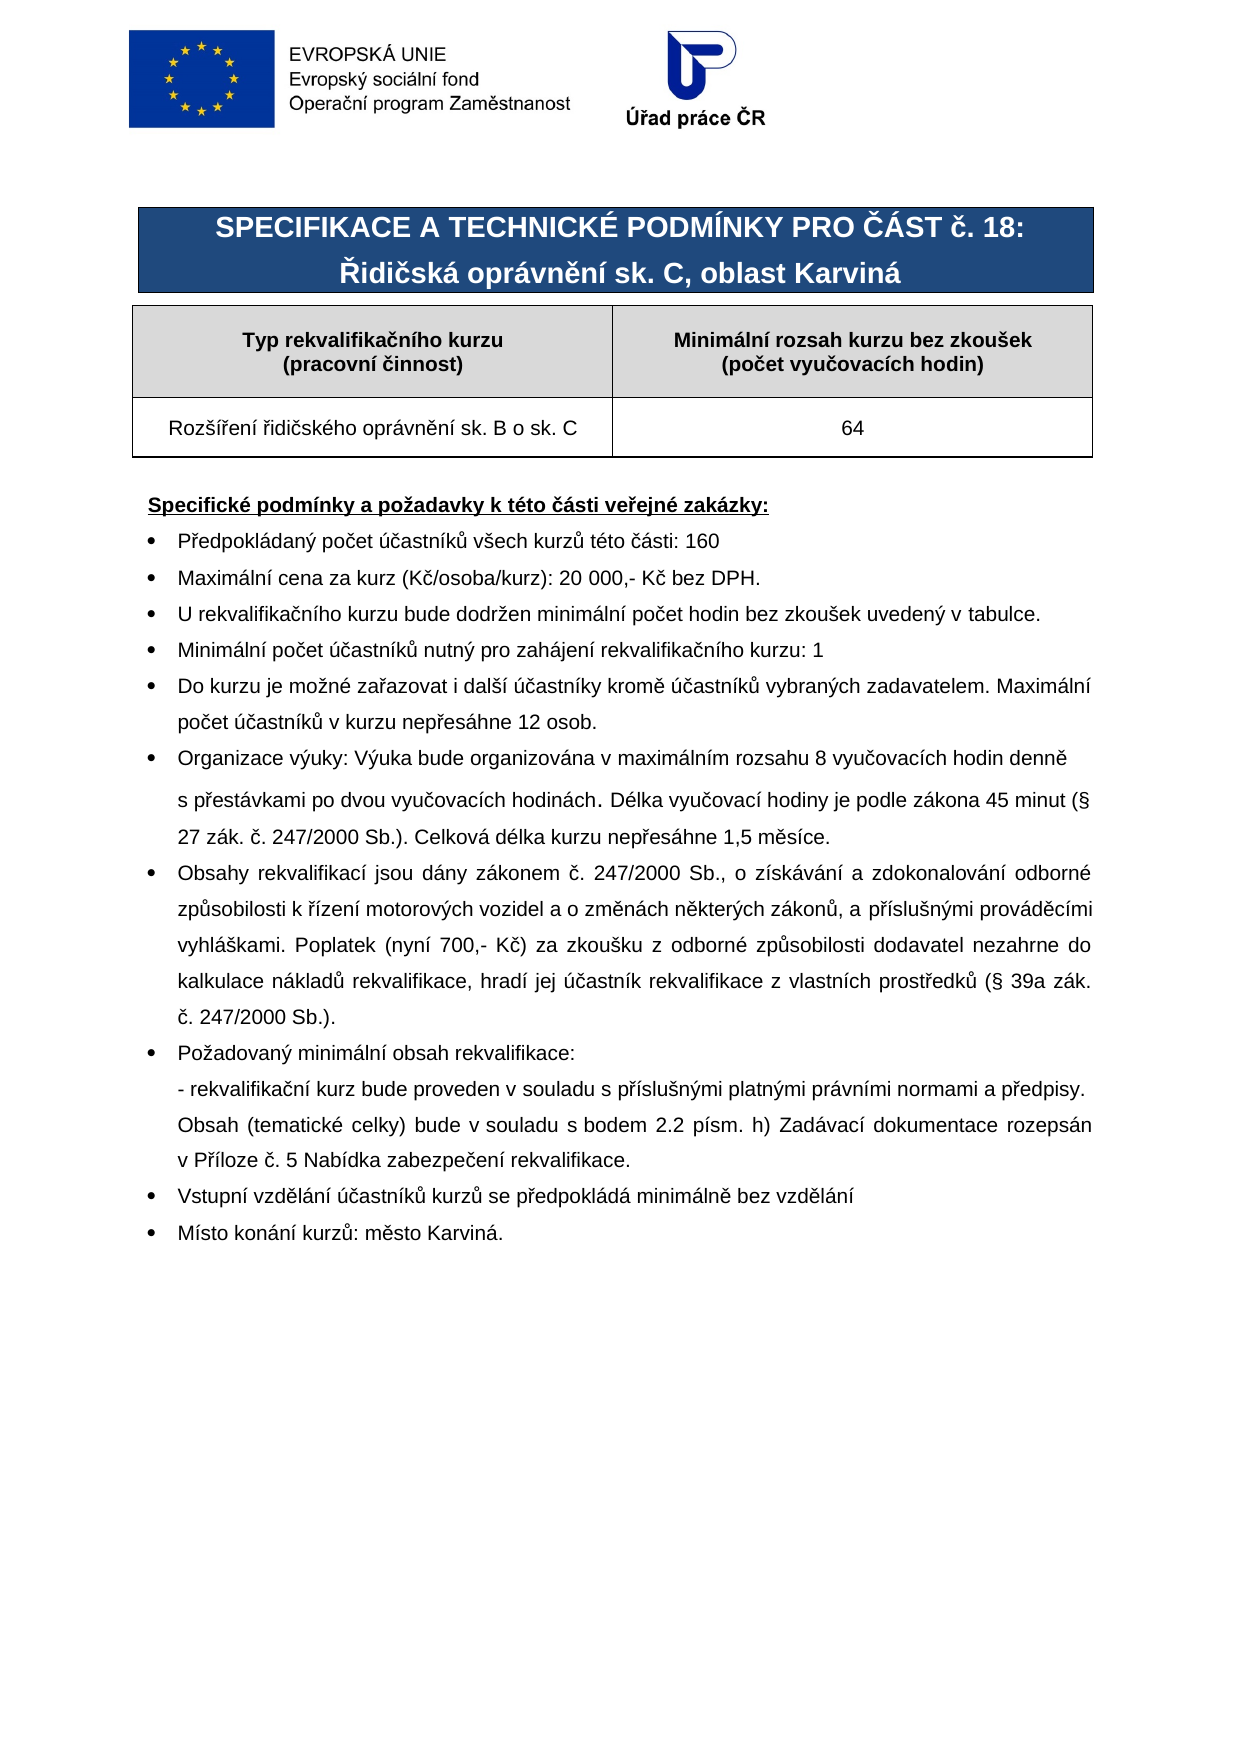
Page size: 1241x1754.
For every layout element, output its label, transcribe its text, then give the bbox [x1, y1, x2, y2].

list Požadovaný minimální obsah rekvalifikace: [148, 1040, 1093, 1064]
list Do kurzu je možné zařazovat i další účastníky kromě účastníků vybraných zadavatelem. Maximální počet účastníků v kurzu nepřesáhne 12 osob. [148, 673, 1093, 733]
text - rekvalifikační kurz bude proveden v souladu s příslušnými platnými právními normami a předpisy. [177, 1076, 1093, 1100]
table_header Minimální rozsah kurzu bez zkoušek (počet vyučovacích hodin) [613, 306, 1092, 397]
list Předpokládaný počet účastníků všech kurzů této části: 160 [148, 529, 1093, 553]
list Obsahy rekvalifikací jsou dány zákonem č. 247/2000 Sb., o získávání a zdokonalování odborné způsobilosti k řízení motorových vozidel a o změnách některých zákonů, a příslušnými prováděcími vyhláškami. Poplatek (nyní 700,- Kč) za zkoušku z odborné způsobilosti dodavatel nezahrne do kalkulace nákladů rekvalifikace, hradí jej účastník rekvalifikace z vlastních prostředků (§ 39a zák. č. 247/2000 Sb.). [148, 861, 1093, 1028]
list Vstupní vzdělání účastníků kurzů se předpokládá minimálně bez vzdělání [148, 1184, 1093, 1208]
list Místo konání kurzů: město Karviná. [148, 1220, 1093, 1244]
table_cell 64 [613, 398, 1092, 456]
text SPECIFIKACE A TECHNICKÉ PODMÍNKY PRO ČÁST č. 18: [139, 208, 1093, 243]
text Obsah (tematické celky) bude v souladu s bodem 2.2 písm. h) Zadávací dokumentace rozepsán v Příloze č. 5 Nabídka zabezpečení rekvalifikace. [148, 1112, 1093, 1172]
text Řidičská oprávnění sk. C, oblast Karviná [139, 253, 1093, 292]
table_header Typ rekvalifikačního kurzu (pracovní činnost) [133, 306, 612, 397]
list Organizace výuky: Výuka bude organizována v maximálním rozsahu 8 vyučovacích hodin denně s přestávkami po dvou vyučovacích hodinách. Délka vyučovací hodiny je podle zákona 45 minut (§ 27 zák. č. 247/2000 Sb.). Celková délka kurzu nepřesáhne 1,5 měsíce. [148, 745, 1093, 849]
picture [128, 0, 797, 159]
list U rekvalifikačního kurzu bude dodržen minimální počet hodin bez zkoušek uvedený v tabulce. [148, 601, 1093, 625]
table_cell Rozšíření řidičského oprávnění sk. B o sk. C [133, 398, 612, 456]
text Specifické podmínky a požadavky k této části veřejné zakázky: [148, 493, 1093, 517]
list Maximální cena za kurz (Kč/osoba/kurz): 20 000,- Kč bez DPH. [148, 565, 1093, 589]
list Minimální počet účastníků nutný pro zahájení rekvalifikačního kurzu: 1 [148, 637, 1093, 661]
